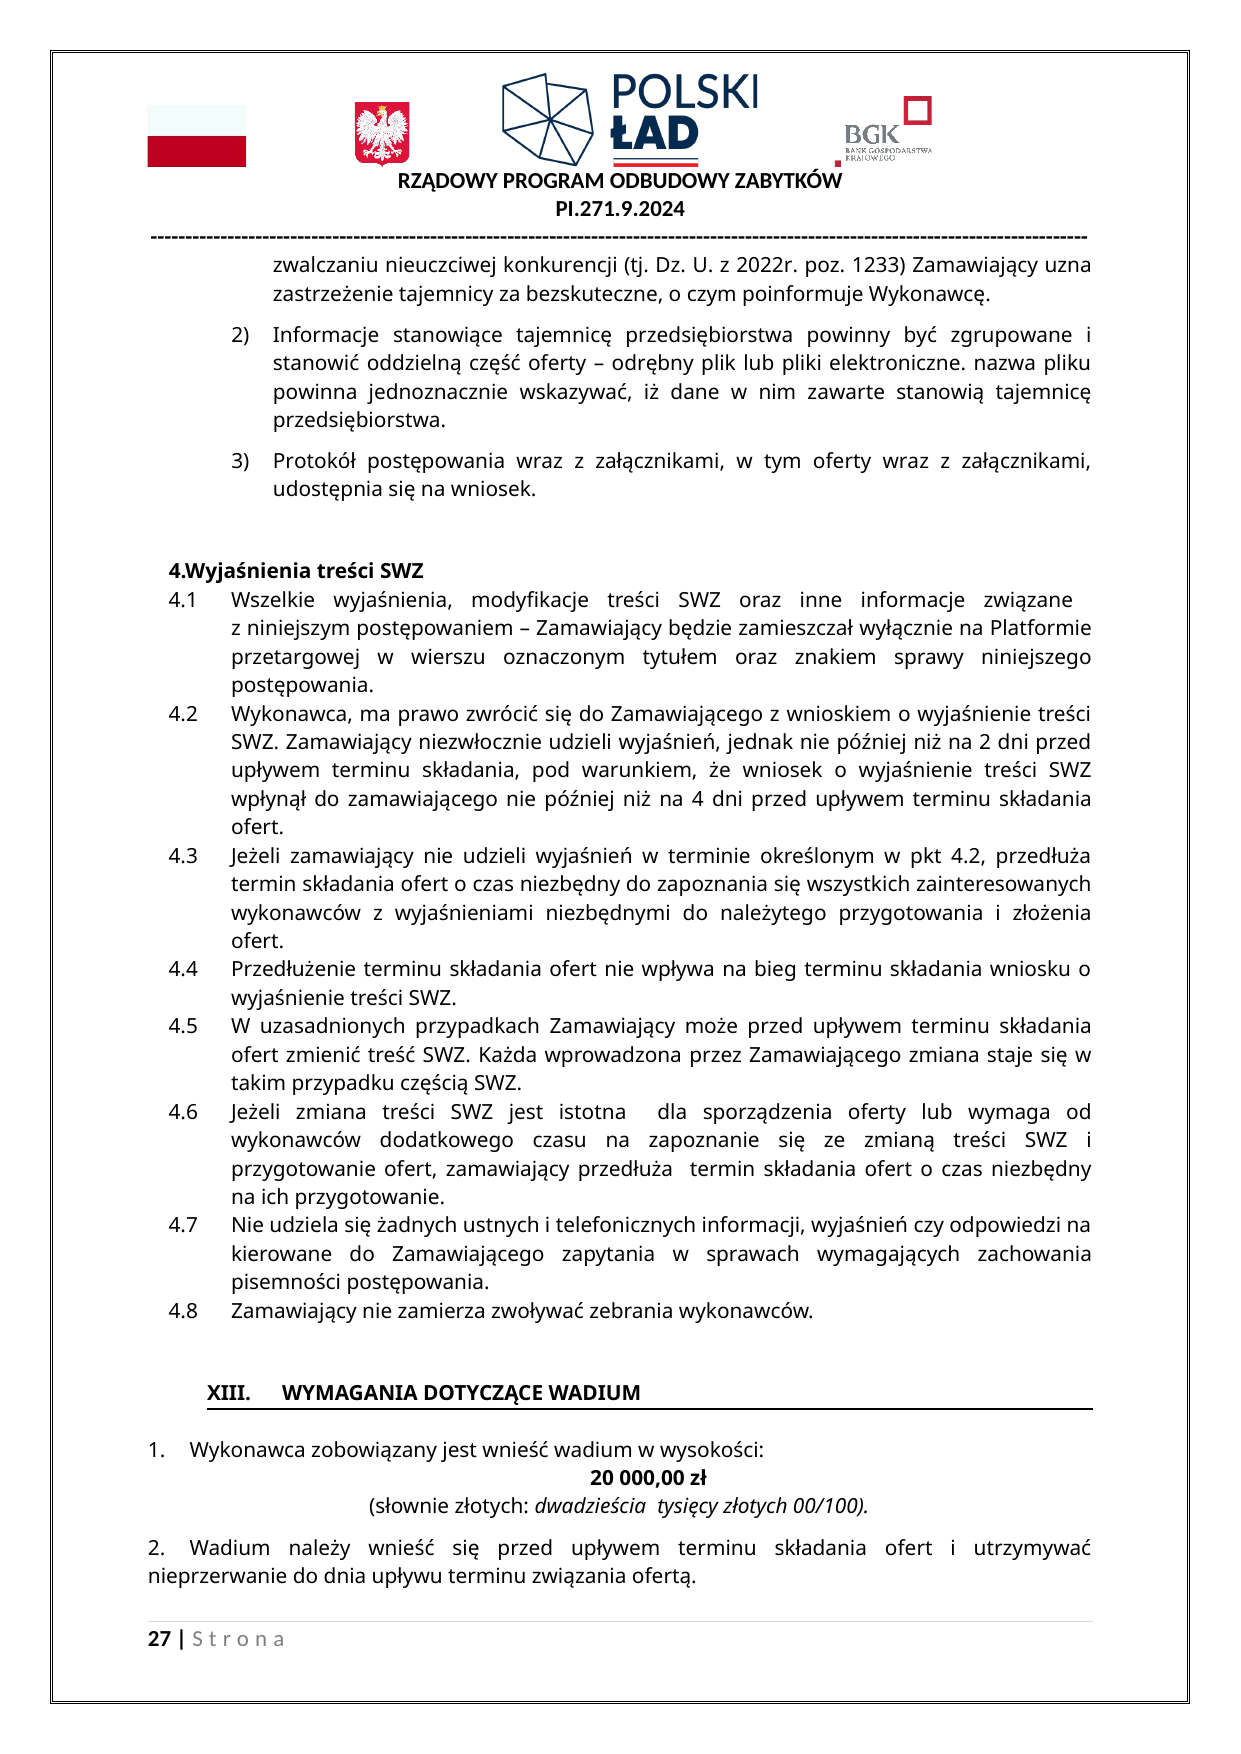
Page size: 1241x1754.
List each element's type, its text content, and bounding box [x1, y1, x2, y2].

list Jeżeli zamawiający nie udzieli wyjaśnień w terminie określonym w pkt 4.2, przedłuża termin składania ofert o czas niezbędny do zapoznania się wszystkich zainteresowanych wykonawców z wyjaśnieniami niezbędnymi do należytego przygotowania i złożenia ofert. [168, 841, 1093, 954]
list Nie udziela się żadnych ustnych i telefonicznych informacji, wyjaśnień czy odpowiedzi na kierowane do Zamawiającego zapytania w sprawach wymagających zachowania pisemności postępowania. [168, 1211, 1093, 1296]
list Zamawiający nie zamierza zwoływać zebrania wykonawców. [168, 1296, 1093, 1324]
list Jeżeli zmiana treści SWZ jest istotna dla sporządzenia oferty lub wymaga od wykonawców dodatkowego czasu na zapoznanie się ze zmianą treści SWZ i przygotowanie ofert, zamawiający przedłuża termin składania ofert o czas niezbędny na ich przygotowanie. [168, 1097, 1093, 1211]
text (słownie złotych: dwadzieścia tysięcy złotych 00/100). [148, 1492, 1093, 1520]
list Wykonawca zobowiązany jest wnieść wadium w wysokości: [148, 1435, 1093, 1463]
list Wszelkie wyjaśnienia, modyfikacje treści SWZ oraz inne informacje związane z niniejszym postępowaniem – Zamawiający będzie zamieszczał wyłącznie na Platformie przetargowej w wierszu oznaczonym tytułem oraz znakiem sprawy niniejszego postępowania. [168, 585, 1093, 699]
list Przedłużenie terminu składania ofert nie wpływa na bieg terminu składania wniosku o wyjaśnienie treści SWZ. [168, 954, 1093, 1011]
picture [502, 73, 758, 167]
subtitle WYMAGANIA DOTYCZĄCE WADIUM [207, 1378, 1093, 1408]
text 20 000,00 zł [204, 1463, 1093, 1492]
list Wykonawca, ma prawo zwrócić się do Zamawiającego z wnioskiem o wyjaśnienie treści SWZ. Zamawiający niezwłocznie udzieli wyjaśnień, jednak nie później niż na 2 dni przed upływem terminu składania, pod warunkiem, że wniosek o wyjaśnienie treści SWZ wpłynął do zamawiającego nie później niż na 4 dni przed upływem terminu składania ofert. [168, 699, 1093, 841]
picture [147, 105, 247, 167]
text 4.Wyjaśnienia treści SWZ [168, 556, 1093, 585]
list W uzasadnionych przypadkach Zamawiający może przed upływem terminu składania ofert zmienić treść SWZ. Każda wprowadzona przez Zamawiającego zmiana staje się w takim przypadku częścią SWZ. [168, 1011, 1093, 1097]
picture [354, 102, 410, 167]
list Informacje stanowiące tajemnicę przedsiębiorstwa powinny być zgrupowane i stanowić oddzielną część oferty – odrębny plik lub pliki elektroniczne. nazwa pliku powinna jednoznacznie wskazywać, iż dane w nim zawarte stanowią tajemnicę przedsiębiorstwa. [231, 320, 1093, 434]
list Protokół postępowania wraz z załącznikami, w tym oferty wraz z załącznikami, udostępnia się na wniosek. [231, 446, 1093, 503]
list Wadium należy wnieść się przed upływem terminu składania ofert i utrzymywać nieprzerwanie do dnia upływu terminu związania ofertą. [148, 1533, 1093, 1589]
picture [834, 96, 932, 167]
